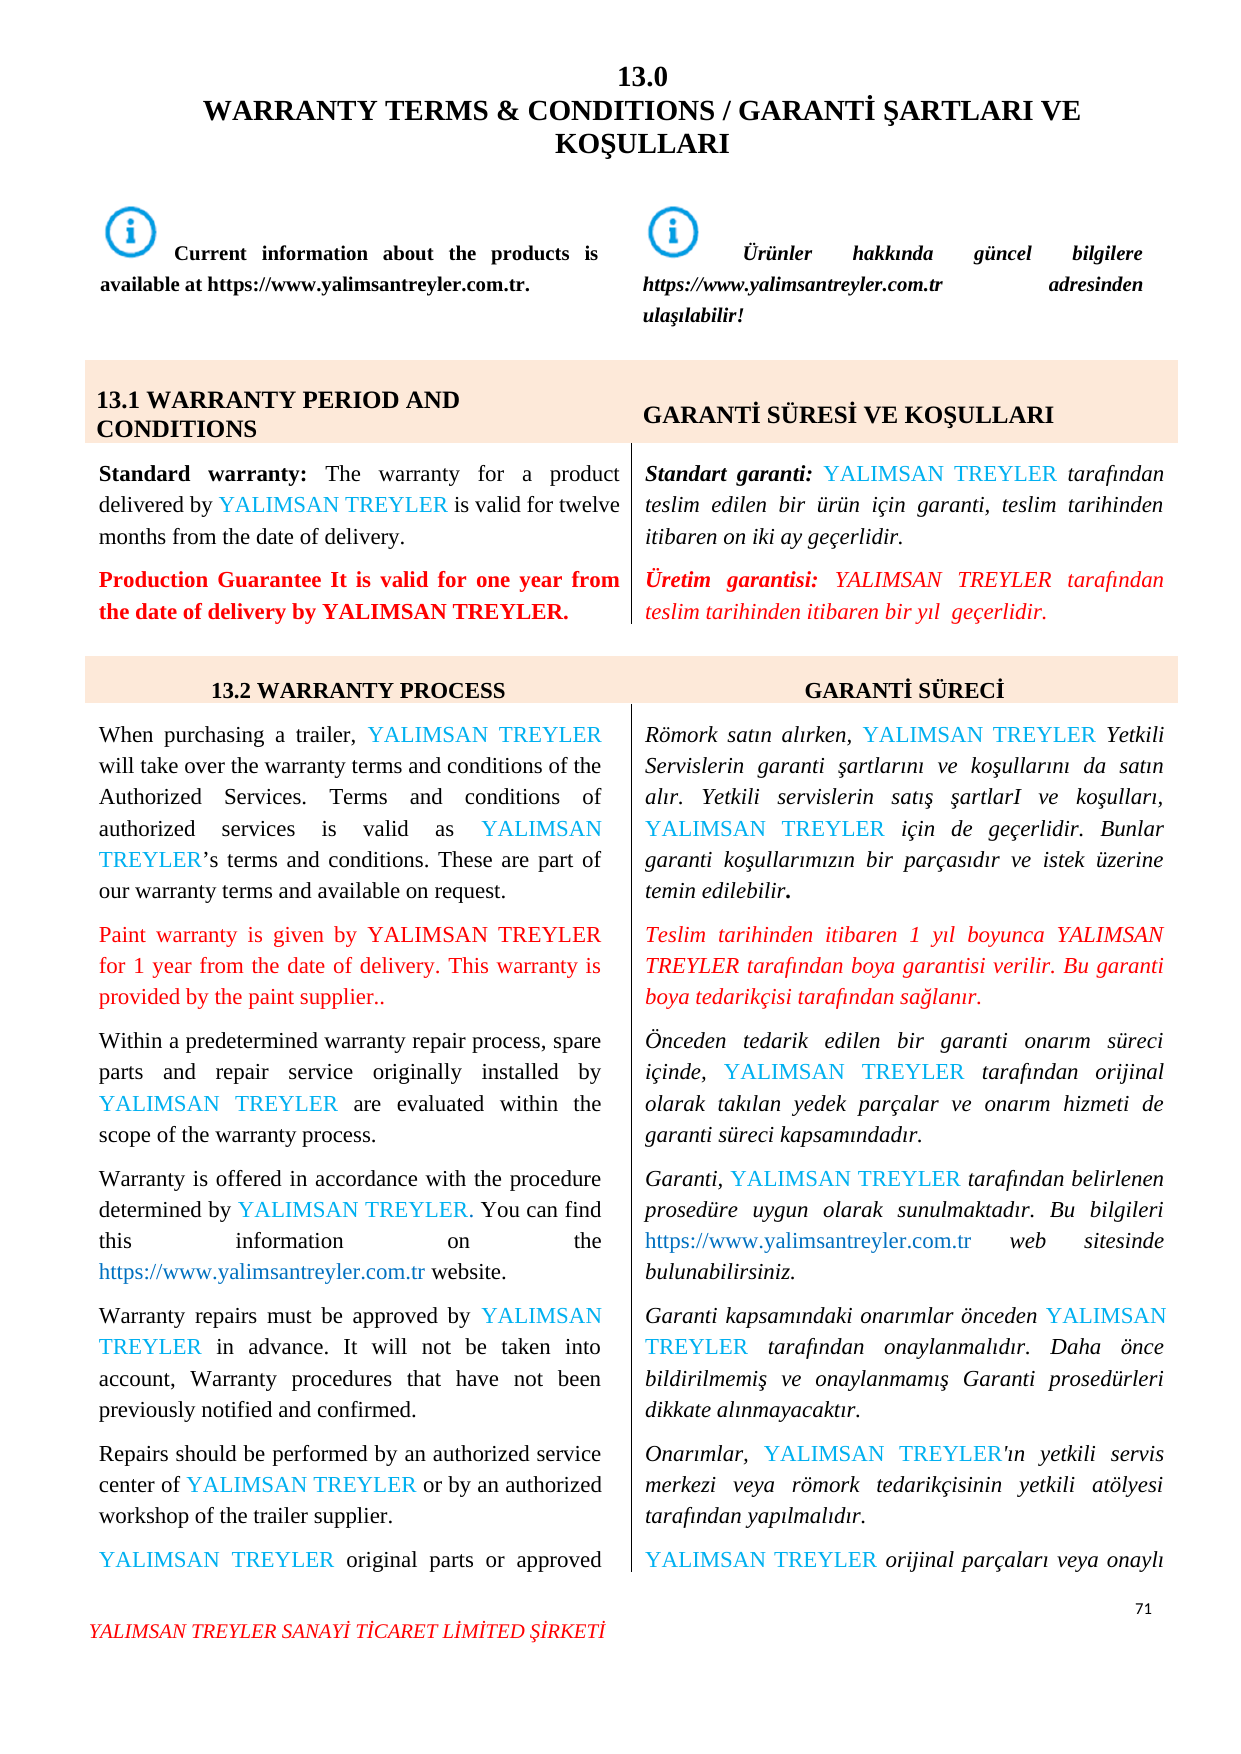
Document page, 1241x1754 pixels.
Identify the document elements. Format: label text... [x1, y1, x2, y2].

table_header Ürünler hakkında güncel bilgilere https://www.yalimsantreyler.com.tr adresinden ulaşılabilir! [631, 193, 1178, 327]
picture [642, 205, 702, 261]
table_header GARANTİ SÜRECİ [631, 656, 1178, 703]
table_cell Standard warranty: The warranty for a product delivered by YALIMSAN TREYLER is valid for twelve months from the date of delivery. Production Guarantee It is valid for one year from the date of delivery by YALIMSAN TREYLER. [85, 443, 631, 624]
table_header 13.2 WARRANTY PROCESS [85, 656, 631, 703]
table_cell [85, 704, 631, 1572]
table_cell Standart garanti: YALIMSAN TREYLER tarafından teslim edilen bir ürün için garanti, teslim tarihinden itibaren on iki ay geçerlidir. Üretim garantisi: YALIMSAN TREYLER tarafından teslim tarihinden itibaren bir yıl geçerlidir. [632, 443, 1178, 624]
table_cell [632, 704, 1178, 1572]
table_header GARANTİ SÜRESİ VE KOŞULLARI [631, 360, 1178, 443]
picture [99, 205, 160, 261]
table_header 13.1 WARRANTY PERIOD AND CONDITIONS [85, 360, 631, 443]
table_header Current information about the products is available at https://www.yalimsantreyler.com.tr. [85, 193, 631, 327]
